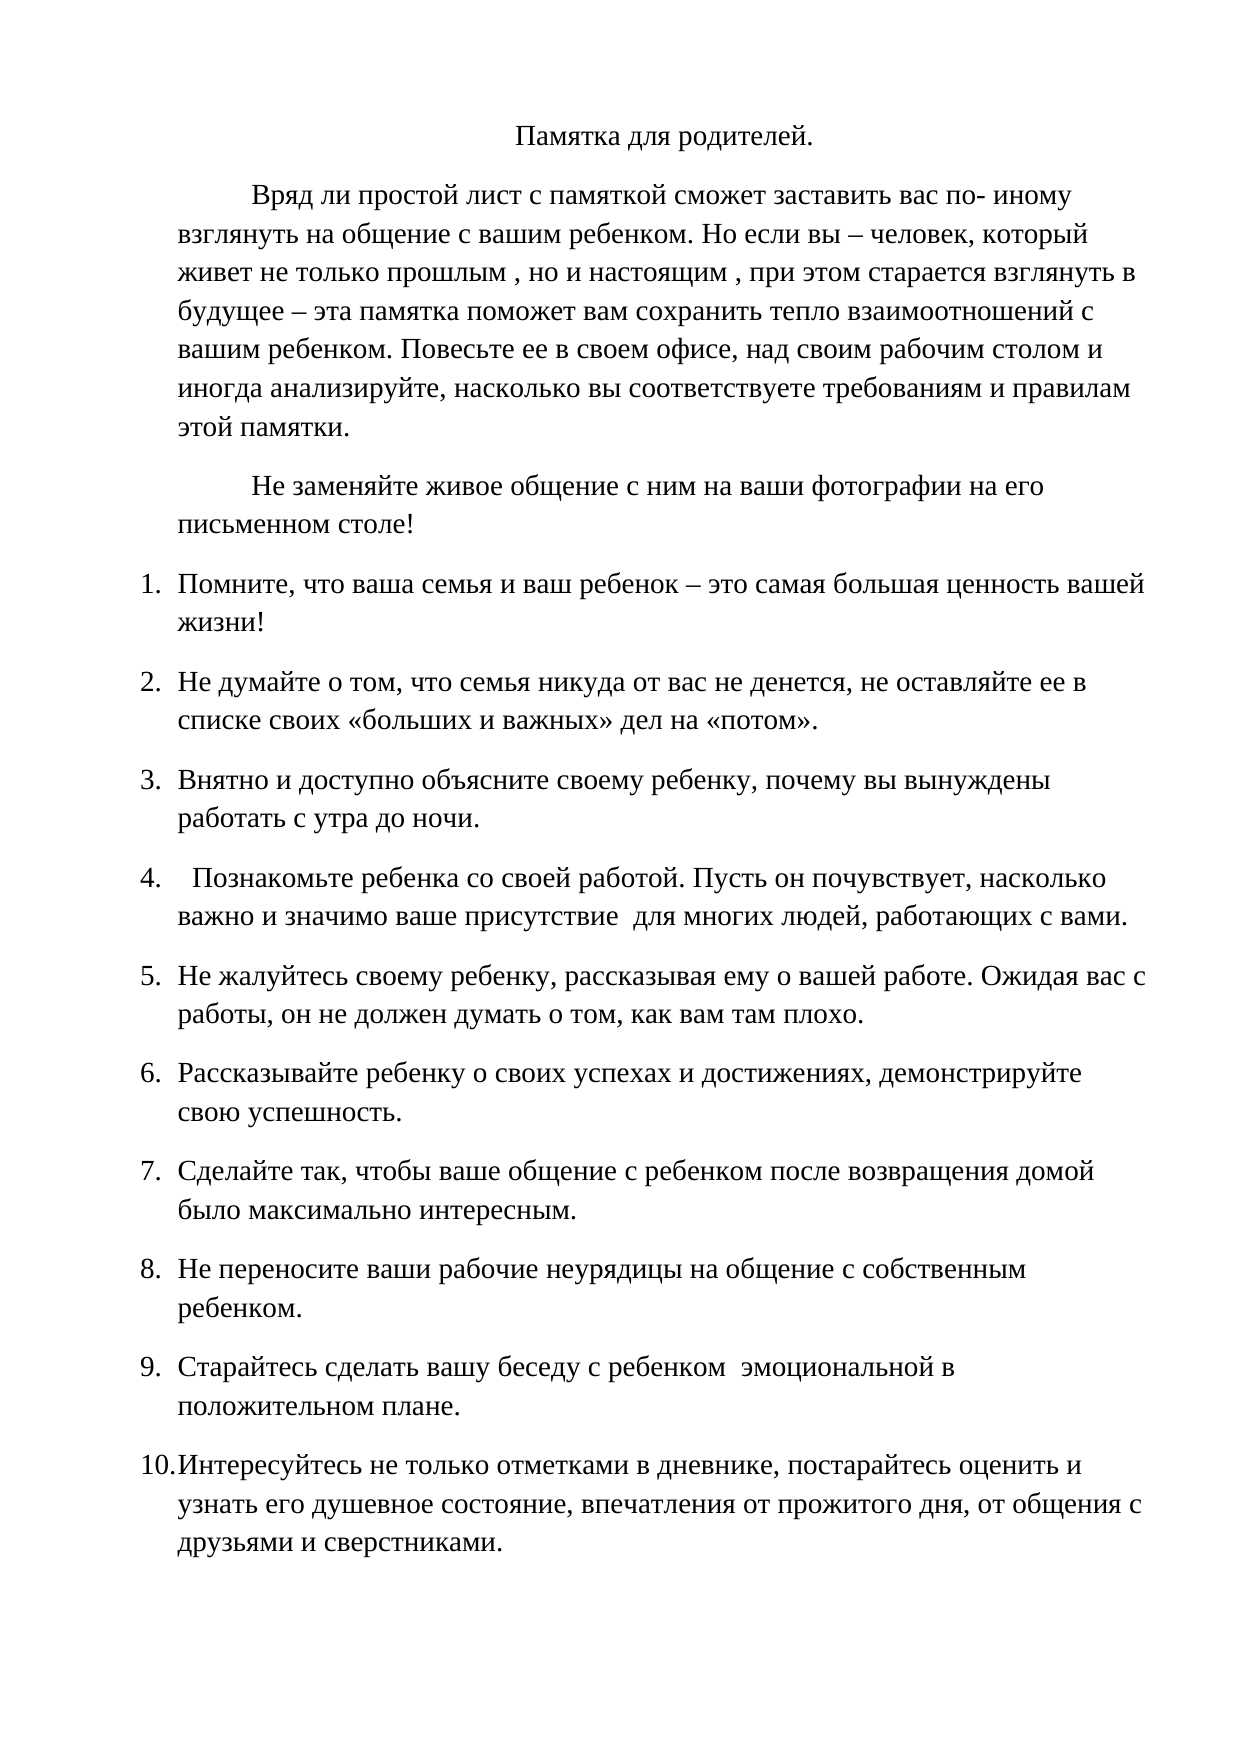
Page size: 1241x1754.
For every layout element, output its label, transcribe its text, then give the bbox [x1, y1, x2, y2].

text Памятка для родителей. [177, 118, 1152, 152]
text Вряд ли простой лист с памяткой сможет заставить вас по- иному взглянуть на общение с вашим ребенком. Но если вы – человек, который живет не только прошлым , но и настоящим , при этом старается взглянуть в будущее – эта памятка поможет вам сохранить тепло взаимоотношений с вашим ребенком. Повесьте ее в своем офисе, над своим рабочим столом и иногда анализируйте, насколько вы соответствуете требованиям и правилам этой памятки. [177, 177, 1152, 442]
list Не думайте о том, что семья никуда от вас не денется, не оставляйте ее в списке своих «больших и важных» дел на «потом». [140, 664, 1152, 736]
list Сделайте так, чтобы ваше общение с ребенком после возвращения домой было максимально интересным. [140, 1153, 1152, 1226]
list Познакомьте ребенка со своей работой. Пусть он почувствует, насколько важно и значимо ваше присутствие для многих людей, работающих с вами. [140, 860, 1152, 932]
list Не жалуйтесь своему ребенку, рассказывая ему о вашей работе. Ожидая вас с работы, он не должен думать о том, как вам там плохо. [140, 958, 1152, 1030]
list Рассказывайте ребенку о своих успехах и достижениях, демонстрируйте свою успешность. [140, 1056, 1152, 1128]
list Помните, что ваша семья и ваш ребенок – это самая большая ценность вашей жизни! [140, 566, 1152, 638]
list Не переносите ваши рабочие неурядицы на общение с собственным ребенком. [140, 1251, 1152, 1323]
list Внятно и доступно объясните своему ребенку, почему вы вынуждены работать с утра до ночи. [140, 762, 1152, 834]
list Старайтесь сделать вашу беседу с ребенком эмоциональной в положительном плане. [140, 1349, 1152, 1421]
text Не заменяйте живое общение с ним на ваши фотографии на его письменном столе! [177, 468, 1152, 540]
list Интересуйтесь не только отметками в дневнике, постарайтесь оценить и узнать его душевное состояние, впечатления от прожитого дня, от общения с друзьями и сверстниками. [140, 1447, 1152, 1558]
